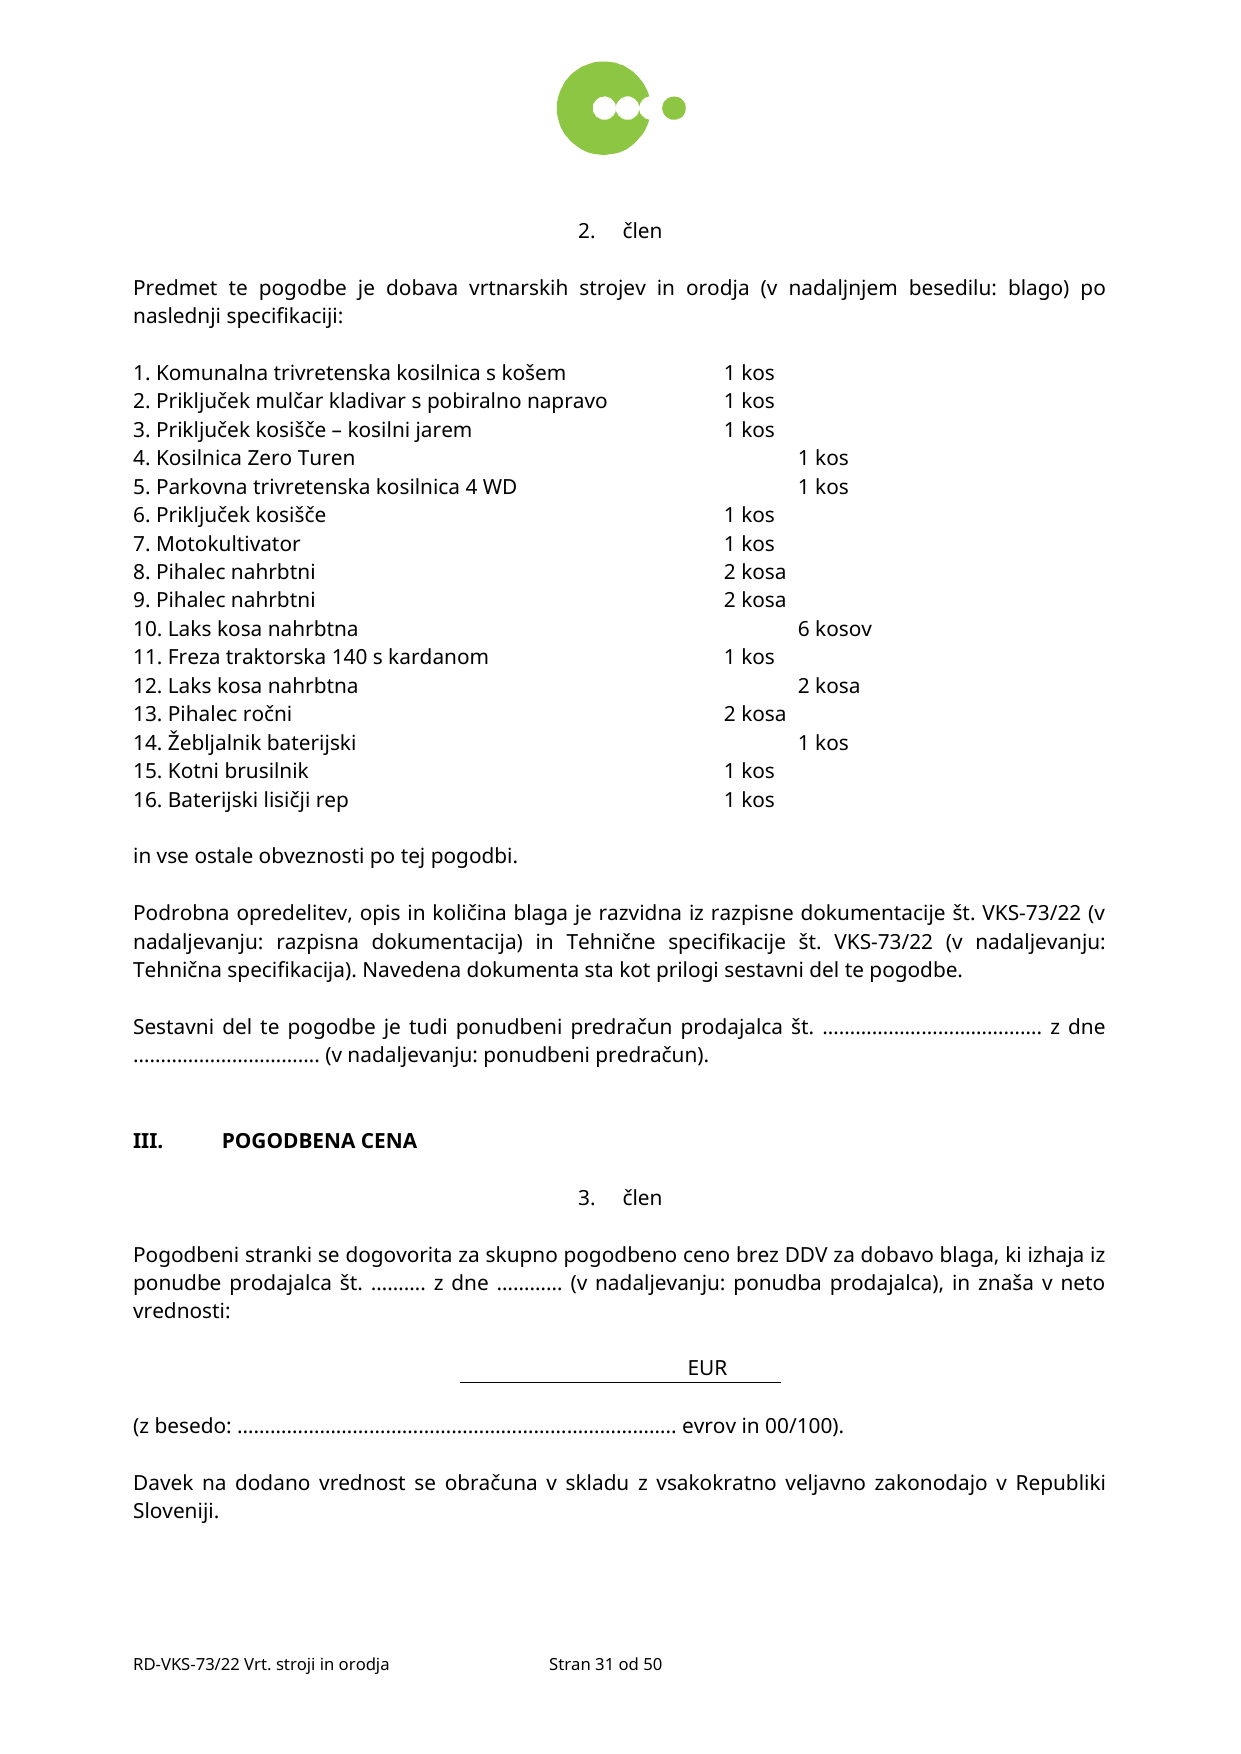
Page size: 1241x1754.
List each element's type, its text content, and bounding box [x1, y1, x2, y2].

list POGODBENA CENA [133, 1126, 1107, 1154]
text 6. Priključek kosišče 1 kos [133, 500, 1107, 529]
list člen [133, 216, 1107, 244]
text 5. Parkovna trivretenska kosilnica 4 WD 1 kos [133, 472, 1107, 500]
text 12. Laks kosa nahrbtna 2 kosa [133, 671, 1107, 699]
text 14. Žebljalnik baterijski 1 kos [133, 728, 1107, 756]
text in vse ostale obveznosti po tej pogodbi. [133, 842, 1107, 870]
text 9. Pihalec nahrbtni 2 kosa [133, 586, 1107, 614]
text 4. Kosilnica Zero Turen 1 kos [133, 443, 1107, 472]
list člen [133, 1183, 1107, 1211]
table_header EUR [460, 1354, 781, 1382]
text 7. Motokultivator 1 kos [133, 529, 1107, 557]
text Podrobna opredelitev, opis in količina blaga je razvidna iz razpisne dokumentacije št. VKS-73/22 (v nadaljevanju: razpisna dokumentacija) in Tehnične specifikacije št. VKS-73/22 (v nadaljevanju: Tehnična specifikacija). Navedena dokumenta sta kot prilogi sestavni del te pogodbe. [133, 898, 1107, 984]
text 15. Kotni brusilnik 1 kos [133, 756, 1107, 785]
text Sestavni del te pogodbe je tudi ponudbeni predračun prodajalca št. …………………………………. z dne ……………………………. (v nadaljevanju: ponudbeni predračun). [133, 1012, 1107, 1069]
text Predmet te pogodbe je dobava vrtnarskih strojev in orodja (v nadaljnjem besedilu: blago) po naslednji specifikaciji: [133, 273, 1107, 330]
text (z besedo: …………………………………………………………………….. evrov in 00/100). [133, 1411, 1107, 1440]
text Pogodbeni stranki se dogovorita za skupno pogodbeno ceno brez DDV za dobavo blaga, ki izhaja iz ponudbe prodajalca št. ………. z dne ………… (v nadaljevanju: ponudba prodajalca), in znaša v neto vrednosti: [133, 1240, 1107, 1325]
text 11. Freza traktorska 140 s kardanom 1 kos [133, 642, 1107, 671]
text Davek na dodano vrednost se obračuna v skladu z vsakokratno veljavno zakonodajo v Republiki Sloveniji. [133, 1468, 1107, 1525]
text 8. Pihalec nahrbtni 2 kosa [133, 557, 1107, 586]
text 2. Priključek mulčar kladivar s pobiralno napravo 1 kos [133, 387, 1107, 415]
text 16. Baterijski lisičji rep 1 kos [133, 785, 1107, 813]
text 3. Priključek kosišče – kosilni jarem 1 kos [133, 415, 1107, 443]
text 13. Pihalec ročni 2 kosa [133, 699, 1107, 728]
text 10. Laks kosa nahrbtna 6 kosov [133, 614, 1107, 642]
text 1. Komunalna trivretenska kosilnica s košem 1 kos [133, 358, 1107, 387]
